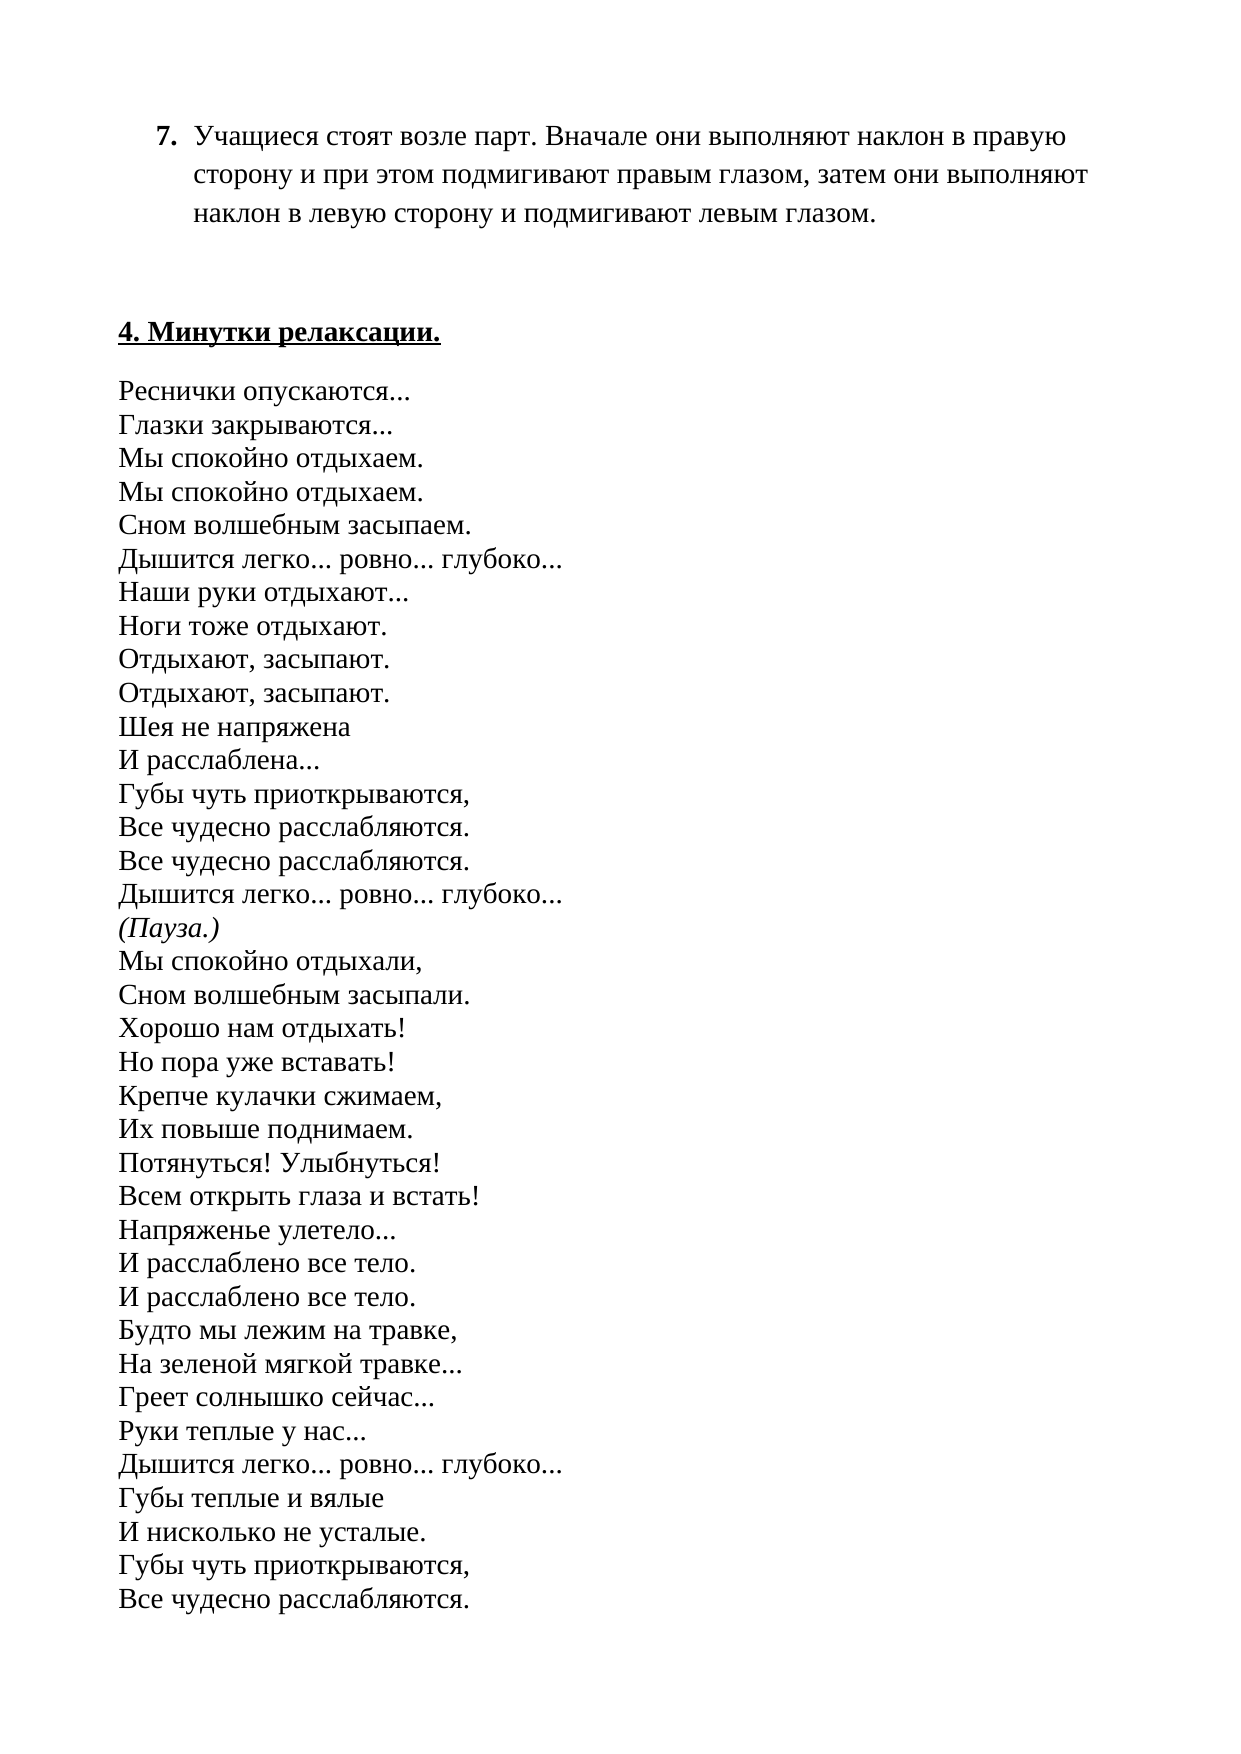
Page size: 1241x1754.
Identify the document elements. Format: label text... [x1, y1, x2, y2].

text Мы спокойно отдыхали, [118, 943, 1122, 977]
text Шея не напряжена [118, 709, 1122, 742]
text Отдыхают, засыпают. [118, 675, 1122, 709]
text Напряженье улетело... [118, 1212, 1122, 1245]
text Потянуться! Улыбнуться! [118, 1145, 1122, 1178]
text Реснички опускаются... [118, 373, 1122, 407]
text Ноги тоже отдыхают. [118, 608, 1122, 642]
text И расслаблена... [118, 742, 1122, 776]
text 4. Минутки релаксации. [118, 314, 1122, 347]
text Мы спокойно отдыхаем. [118, 440, 1122, 474]
text Дышится легко... ровно... глубоко... [118, 541, 1122, 574]
text Отдыхают, засыпают. [118, 642, 1122, 675]
text Но пора уже вставать! [118, 1044, 1122, 1078]
text Дышится легко... ровно... глубоко... [118, 1447, 1122, 1480]
text Всем открыть глаза и встать! [118, 1178, 1122, 1212]
text Наши руки отдыхают... [118, 574, 1122, 608]
text Их повыше поднимаем. [118, 1111, 1122, 1145]
text И расслаблено все тело. [118, 1279, 1122, 1312]
text На зеленой мягкой травке... [118, 1346, 1122, 1379]
text Будто мы лежим на травке, [118, 1312, 1122, 1346]
text Хорошо нам отдыхать! [118, 1011, 1122, 1044]
text Дышится легко... ровно... глубоко... [118, 876, 1122, 910]
text Губы чуть приоткрываются, [118, 776, 1122, 809]
text Все чудесно расслабляются. [118, 843, 1122, 876]
text Сном волшебным засыпаем. [118, 507, 1122, 541]
text Крепче кулачки сжимаем, [118, 1078, 1122, 1111]
list Учащиеся стоят возле парт. Вначале они выполняют наклон в правую сторону и при этом подмигивают правым глазом, затем они выполняют наклон в левую сторону и подмигивают левым глазом. [156, 118, 1122, 229]
text Глазки закрываются... [118, 407, 1122, 440]
text (Пауза.) [118, 910, 1122, 943]
text Сном волшебным засыпали. [118, 977, 1122, 1011]
text И нисколько не усталые. [118, 1514, 1122, 1547]
text Руки теплые у нас... [118, 1413, 1122, 1447]
text Губы теплые и вялые [118, 1480, 1122, 1514]
text Мы спокойно отдыхаем. [118, 474, 1122, 507]
text Губы чуть приоткрываются, [118, 1547, 1122, 1581]
text Все чудесно расслабляются. [118, 809, 1122, 843]
text И расслаблено все тело. [118, 1245, 1122, 1279]
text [118, 1581, 1122, 1614]
text Греет солнышко сейчас... [118, 1379, 1122, 1413]
